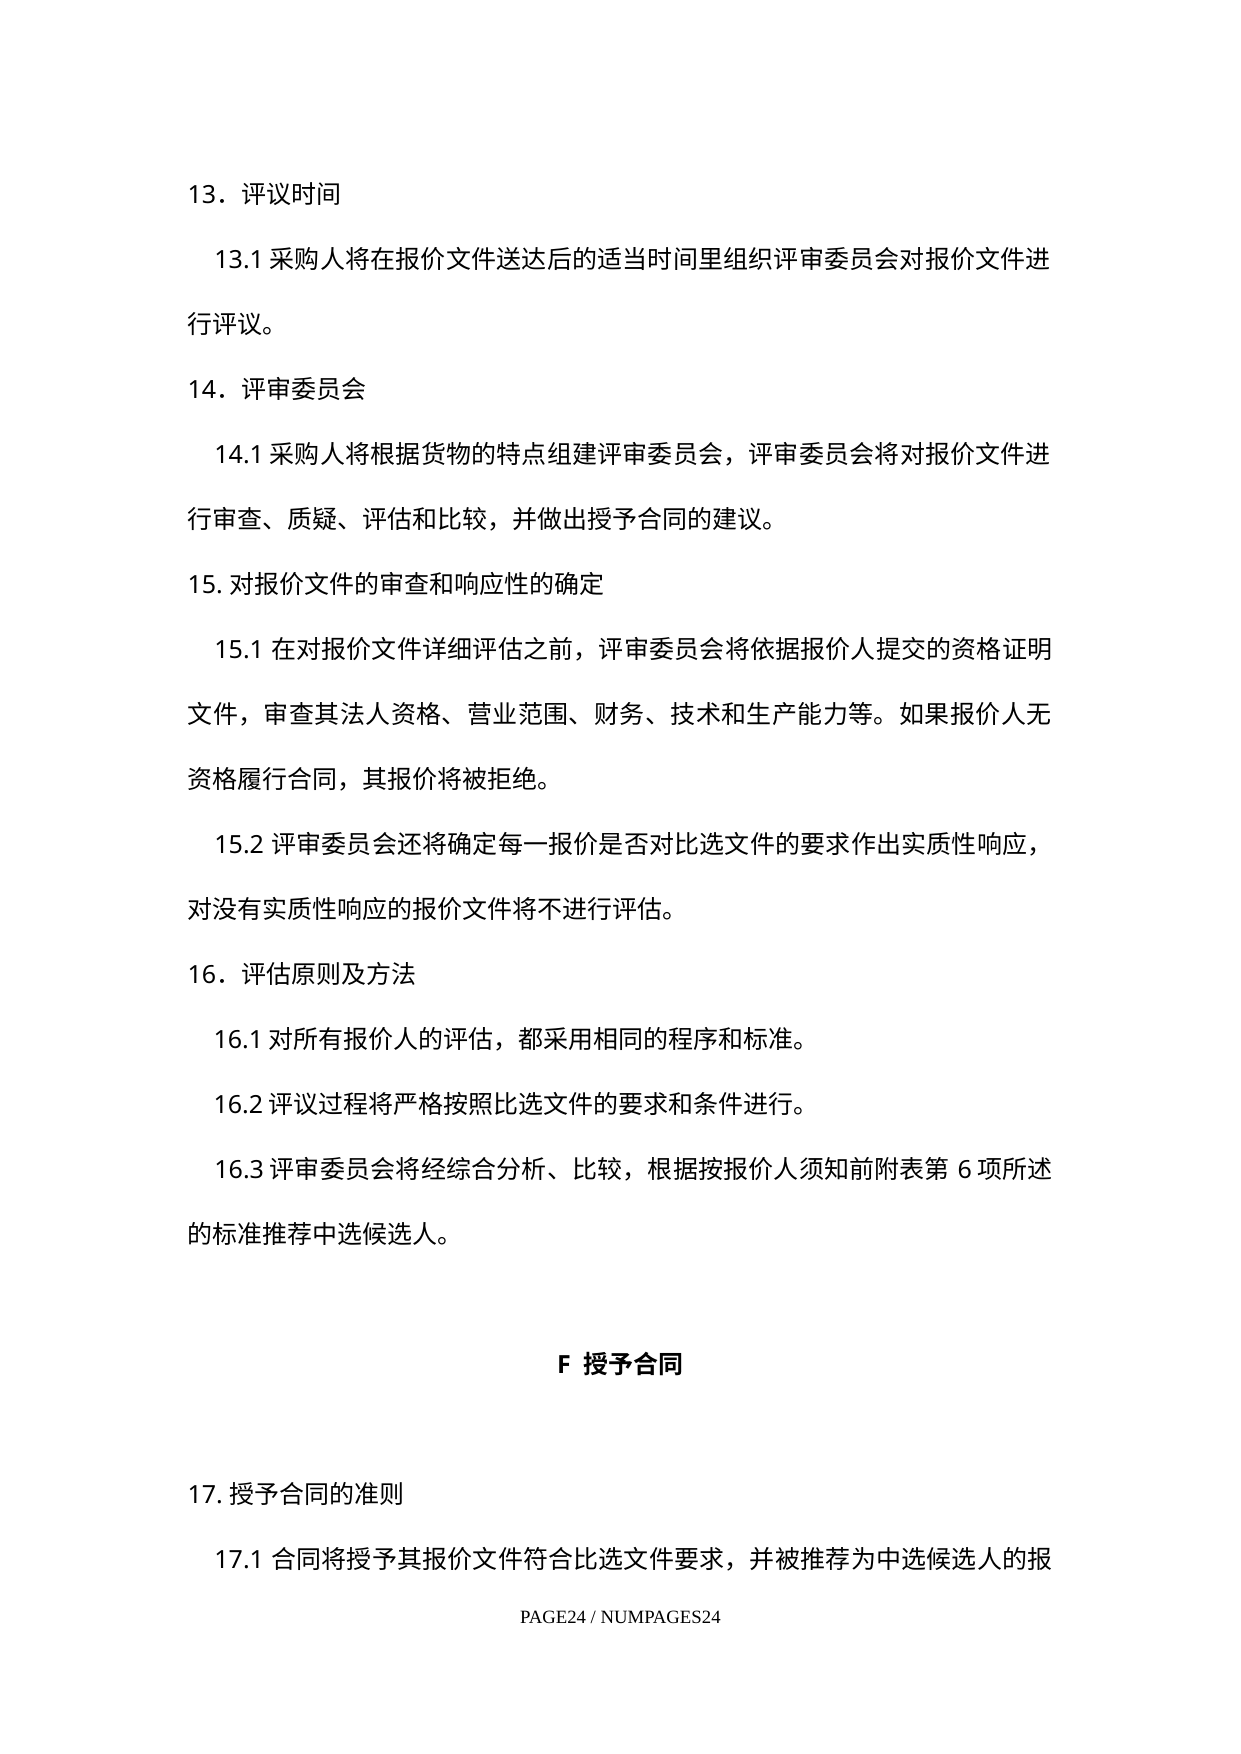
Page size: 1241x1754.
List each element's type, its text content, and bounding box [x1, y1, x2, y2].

text 13．评议时间 [187, 160, 1053, 225]
text 13.1采购人将在报价文件送达后的适当时间里组织评审委员会对报价文件进行评议。 [187, 225, 1053, 355]
text 16.1对所有报价人的评估，都采用相同的程序和标准。 [187, 1005, 1053, 1070]
text 16.2评议过程将严格按照比选文件的要求和条件进行。 [187, 1070, 1053, 1135]
text 14．评审委员会 [187, 355, 1053, 420]
text 15. 对报价文件的审查和响应性的确定 [187, 550, 1053, 615]
text 14.1采购人将根据货物的特点组建评审委员会，评审委员会将对报价文件进行审查、质疑、评估和比较，并做出授予合同的建议。 [187, 420, 1053, 550]
text 16．评估原则及方法 [187, 940, 1053, 1005]
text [187, 1525, 1053, 1590]
text 15.2 评审委员会还将确定每一报价是否对比选文件的要求作出实质性响应，对没有实质性响应的报价文件将不进行评估。 [187, 810, 1053, 940]
text 15.1 在对报价文件详细评估之前，评审委员会将依据报价人提交的资格证明文件，审查其法人资格、营业范围、财务、技术和生产能力等。如果报价人无资格履行合同，其报价将被拒绝。 [187, 615, 1053, 810]
text F 授予合同 [187, 1330, 1053, 1395]
text 16.3评审委员会将经综合分析、比较，根据按报价人须知前附表第6项所述的标准推荐中选候选人。 [187, 1135, 1053, 1265]
text 17. 授予合同的准则 [187, 1460, 1053, 1525]
